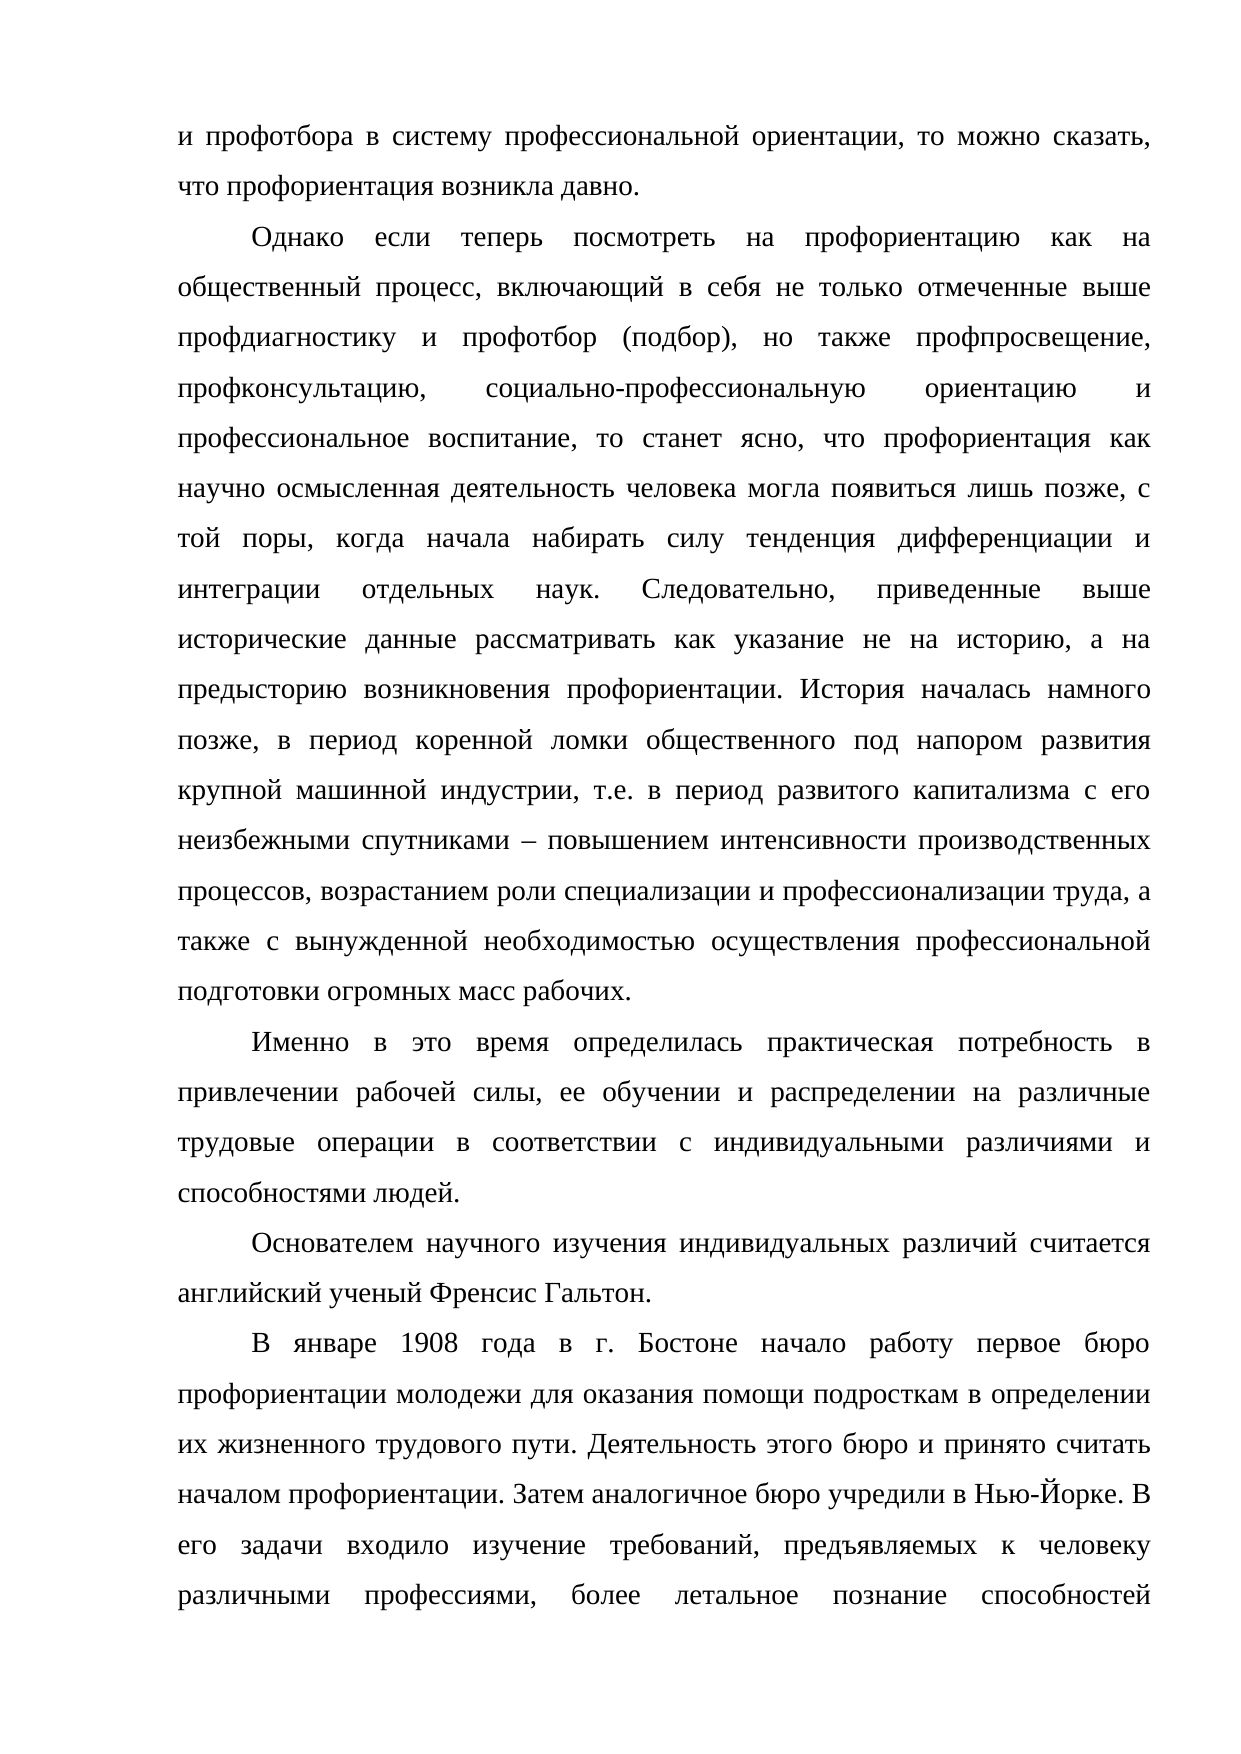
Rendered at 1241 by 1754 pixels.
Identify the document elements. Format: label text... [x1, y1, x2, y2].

text Основателем научного изучения индивидуальных различий считается английский ученый Френсис Гальтон. [177, 1225, 1152, 1309]
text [177, 118, 1152, 202]
text Однако если теперь посмотреть на профориентацию как на общественный процесс, включающий в себя не только отмеченные выше профдиагностику и профотбор (подбор), но также профпросвещение, профконсультацию, социально-профессиональную ориентацию и профессиональное воспитание, то станет ясно, что профориентация как научно осмысленная деятельность человека могла появиться лишь позже, с той поры, когда начала набирать силу тенденция дифференциации и интеграции отдельных наук. Следовательно, приведенные выше исторические данные рассматривать как указание не на историю, а на предысторию возникновения профориентации. История началась намного позже, в период коренной ломки общественного под напором развития крупной машинной индустрии, т.е. в период развитого капитализма с его неизбежными спутниками – повышением интенсивности производственных процессов, возрастанием роли специализации и профессионализации труда, а также с вынужденной необходимостью осуществления профессиональной подготовки огромных масс рабочих. [177, 219, 1152, 1007]
text Именно в это время определилась практическая потребность в привлечении рабочей силы, ее обучении и распределении на различные трудовые операции в соответствии с индивидуальными различиями и способностями людей. [177, 1024, 1152, 1208]
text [177, 1326, 1152, 1611]
